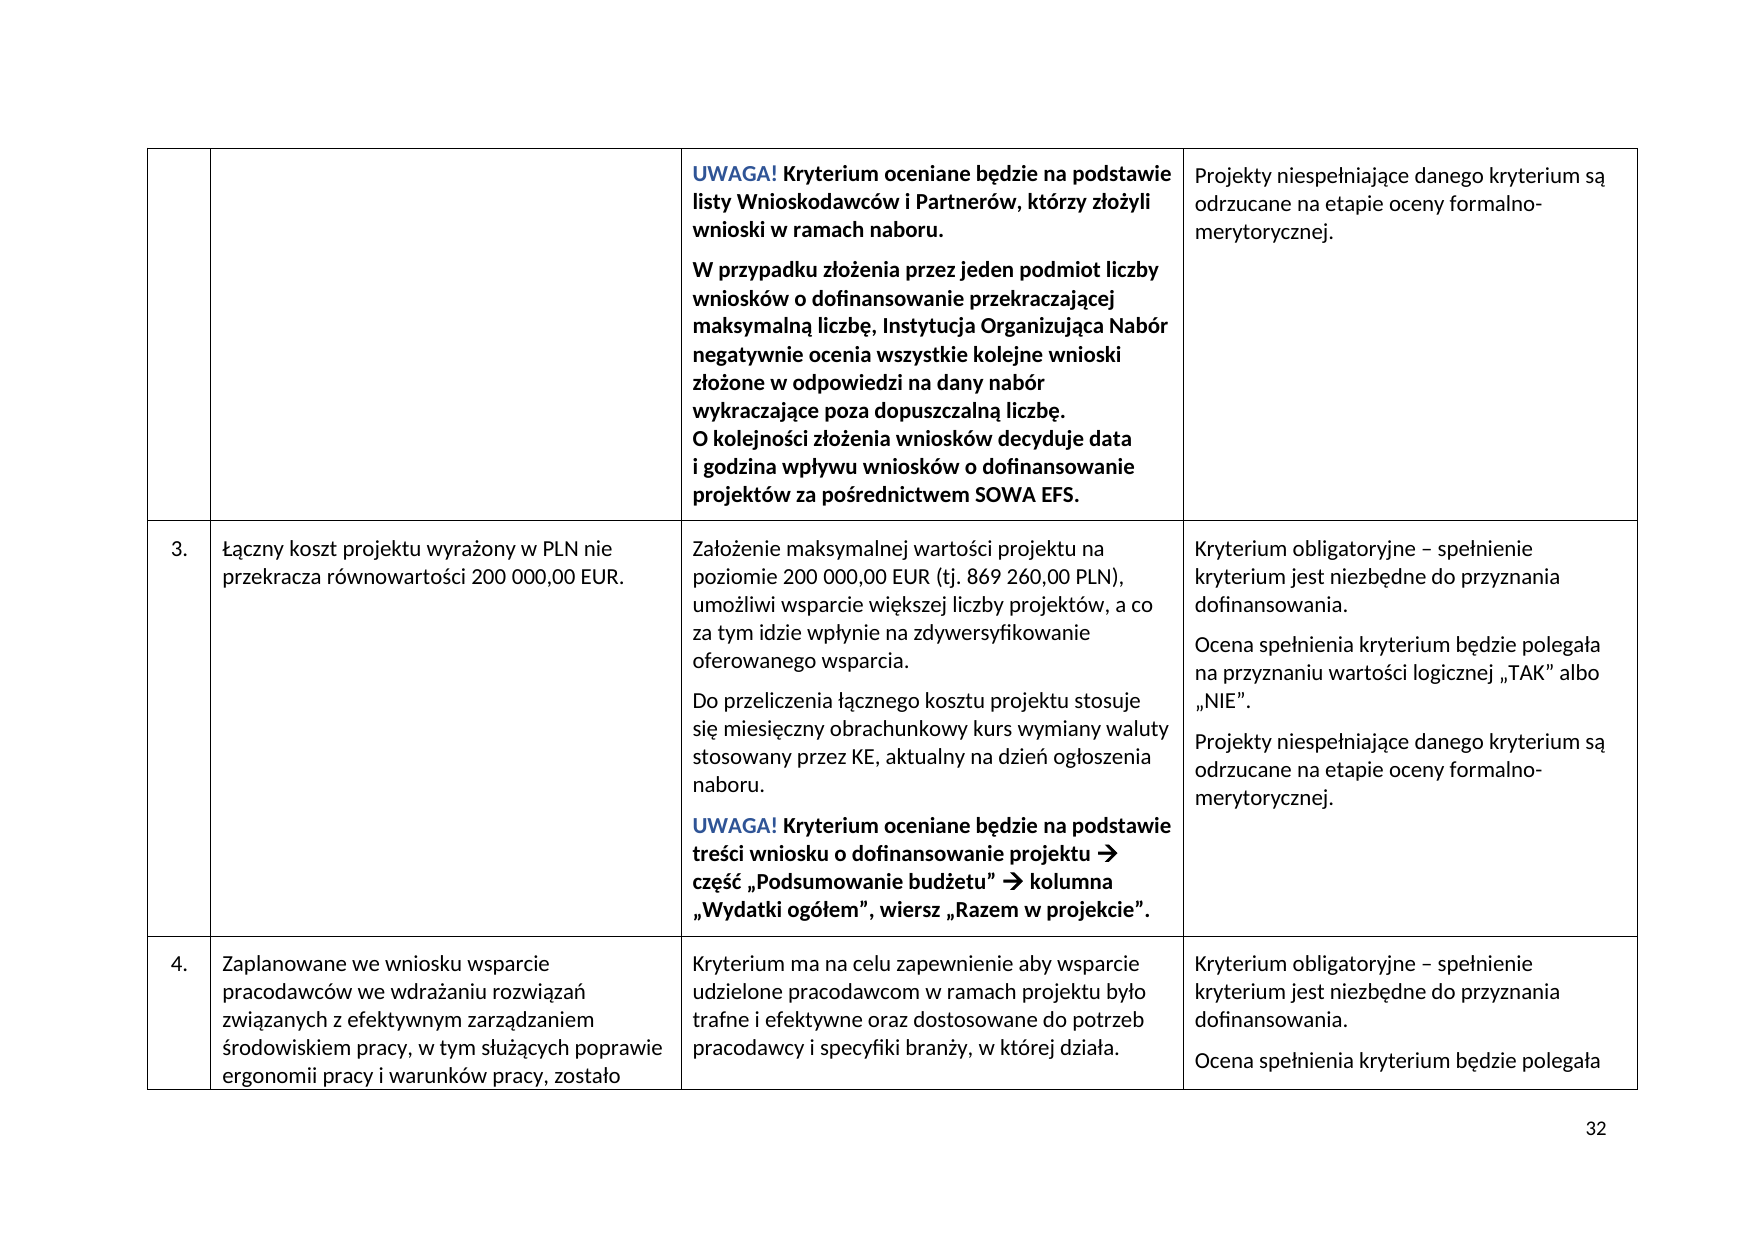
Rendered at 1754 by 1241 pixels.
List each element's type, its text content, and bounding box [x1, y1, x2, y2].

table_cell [1184, 937, 1637, 1089]
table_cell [211, 937, 681, 1089]
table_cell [211, 149, 681, 520]
table_cell Łączny koszt projektu wyrażony w PLN nie przekracza równowartości 200 000,00 EUR. [211, 521, 681, 936]
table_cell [682, 937, 1183, 1089]
table_cell Założenie maksymalnej wartości projektu na poziomie 200 000,00 EUR (tj. 869 260,00 PLN), umożliwi wsparcie większej liczby projektów, a co za tym idzie wpłynie na zdywersyfikowanie oferowanego wsparcia. Do przeliczenia łącznego kosztu projektu stosuje się miesięczny obrachunkowy kurs wymiany waluty stosowany przez KE, aktualny na dzień ogłoszenia naboru. UWAGA! Kryterium oceniane będzie na podstawie treści wniosku o dofinansowanie projektu część „Podsumowanie budżetu” kolumna „Wydatki ogółem”, wiersz „Razem w projekcie”. [682, 521, 1183, 936]
table_cell 3. [148, 521, 210, 936]
table_cell 4. [148, 937, 210, 1089]
table_cell 2. [148, 149, 210, 520]
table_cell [682, 149, 1183, 520]
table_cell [1184, 149, 1637, 520]
